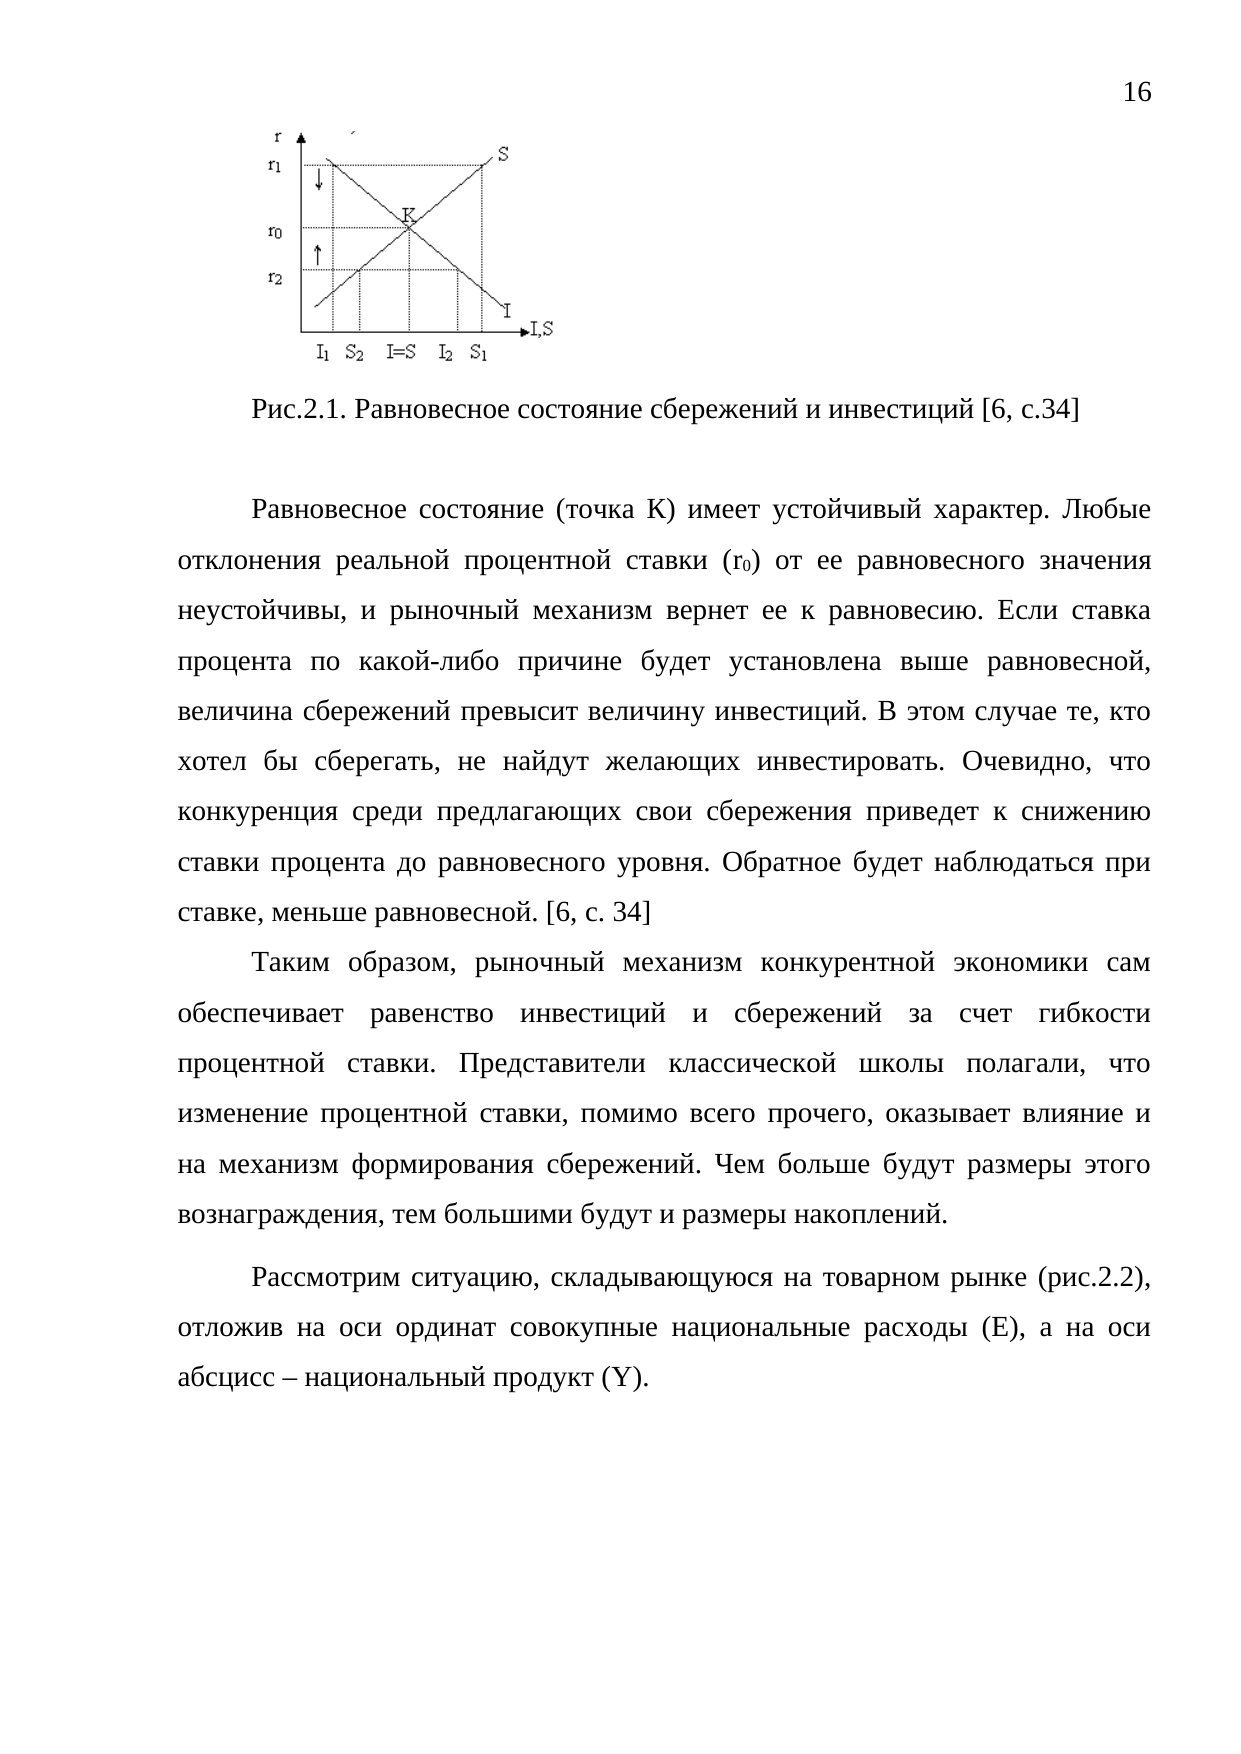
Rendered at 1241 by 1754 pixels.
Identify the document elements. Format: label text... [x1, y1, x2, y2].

text Рис.2.1. Равновесное состояние сбережений и инвестиций [6, с.34] [177, 391, 1152, 424]
text Таким образом, рыночный механизм конкурентной экономики сам обеспечивает равенство инвестиций и сбережений за счет гибкости процентной ставки. Представители классической школы полагали, что изменение процентной ставки, помимо всего прочего, оказывает влияние и на механизм формирования сбережений. Чем больше будут размеры этого вознаграждения, тем большими будут и размеры накоплений. [177, 944, 1152, 1229]
text Равновесное состояние (точка К) имеет устойчивый характер. Любые отклонения реальной процентной ставки (r0) от ее равновесного значения неустойчивы, и рыночный механизм вернет ее к равновесию. Если ставка процента по какой-либо причине будет установлена выше равновесной, величина сбережений превысит величину инвестиций. В этом случае те, кто хотел бы сберегать, не найдут желающих инвестировать. Очевидно, что конкуренция среди предлагающих свои сбережения приведет к снижению ставки процента до равновесного уровня. Обратное будет наблюдаться при ставке, меньше равновесной. [6, c. 34] [177, 492, 1152, 928]
text Рассмотрим ситуацию, складывающуюся на товарном рынке (рис.2.2), отложив на оси ординат совокупные национальные расходы (Е), а на оси абсцисс – национальный продукт (Y). [177, 1259, 1152, 1393]
picture [251, 131, 606, 375]
